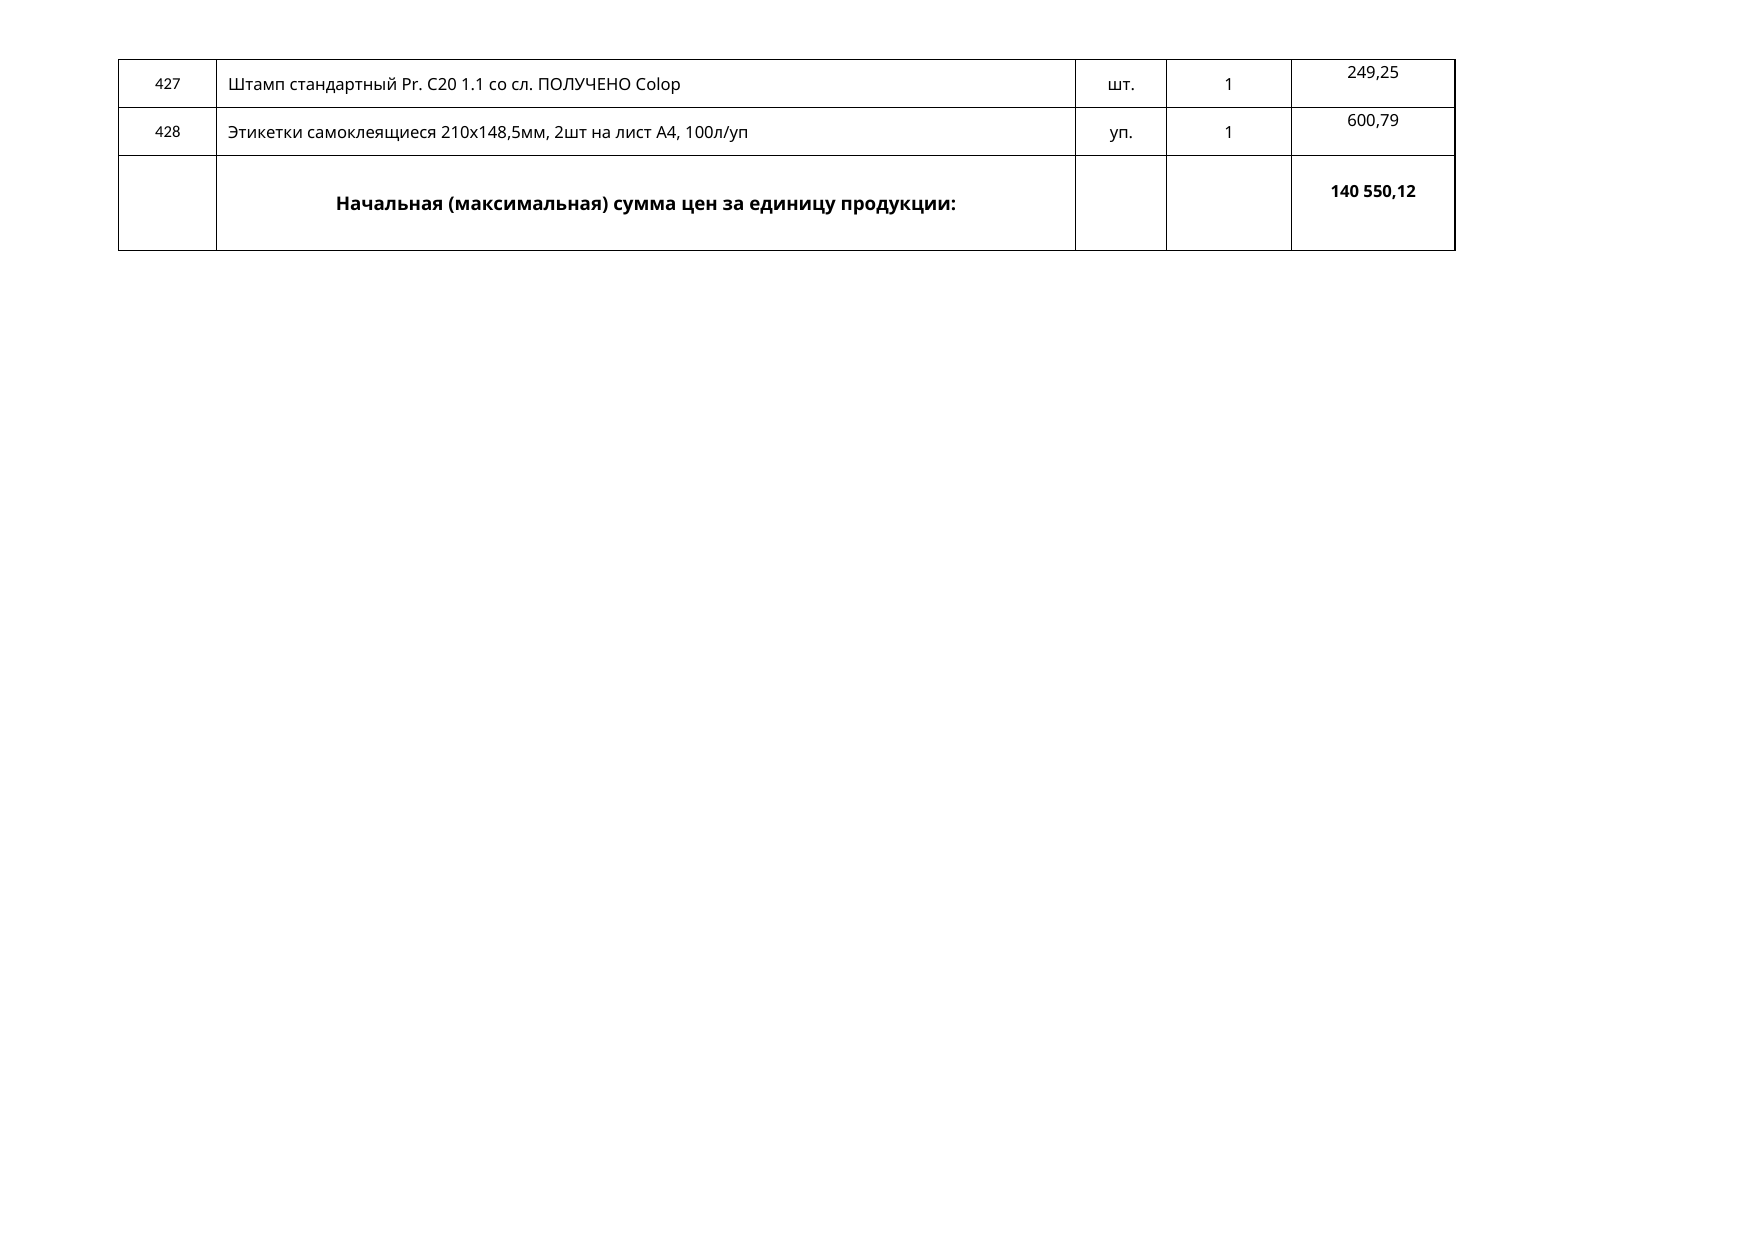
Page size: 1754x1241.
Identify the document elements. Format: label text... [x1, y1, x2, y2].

table_cell Этикетки самоклеящиеся 210х148,5мм, 2шт на лист А4, 100л/уп [217, 108, 1075, 155]
table_cell [1167, 156, 1291, 250]
table_cell 249,25 [1292, 60, 1454, 107]
table_cell Начальная (максимальная) сумма цен за единицу продукции: [217, 156, 1075, 250]
table_cell 140 550,12 [1292, 156, 1454, 250]
table_cell [1076, 156, 1166, 250]
table_cell 1 [1167, 108, 1291, 155]
table_cell 427 [119, 60, 216, 107]
table_cell Штамп стандартный Pr. C20 1.1 со сл. ПОЛУЧЕНО Colop [217, 60, 1075, 107]
table_cell 428 [119, 108, 216, 155]
table_cell шт. [1076, 60, 1166, 107]
table_cell [119, 156, 216, 250]
table_cell уп. [1076, 108, 1166, 155]
table_cell 600,79 [1292, 108, 1454, 155]
table_cell 1 [1167, 60, 1291, 107]
